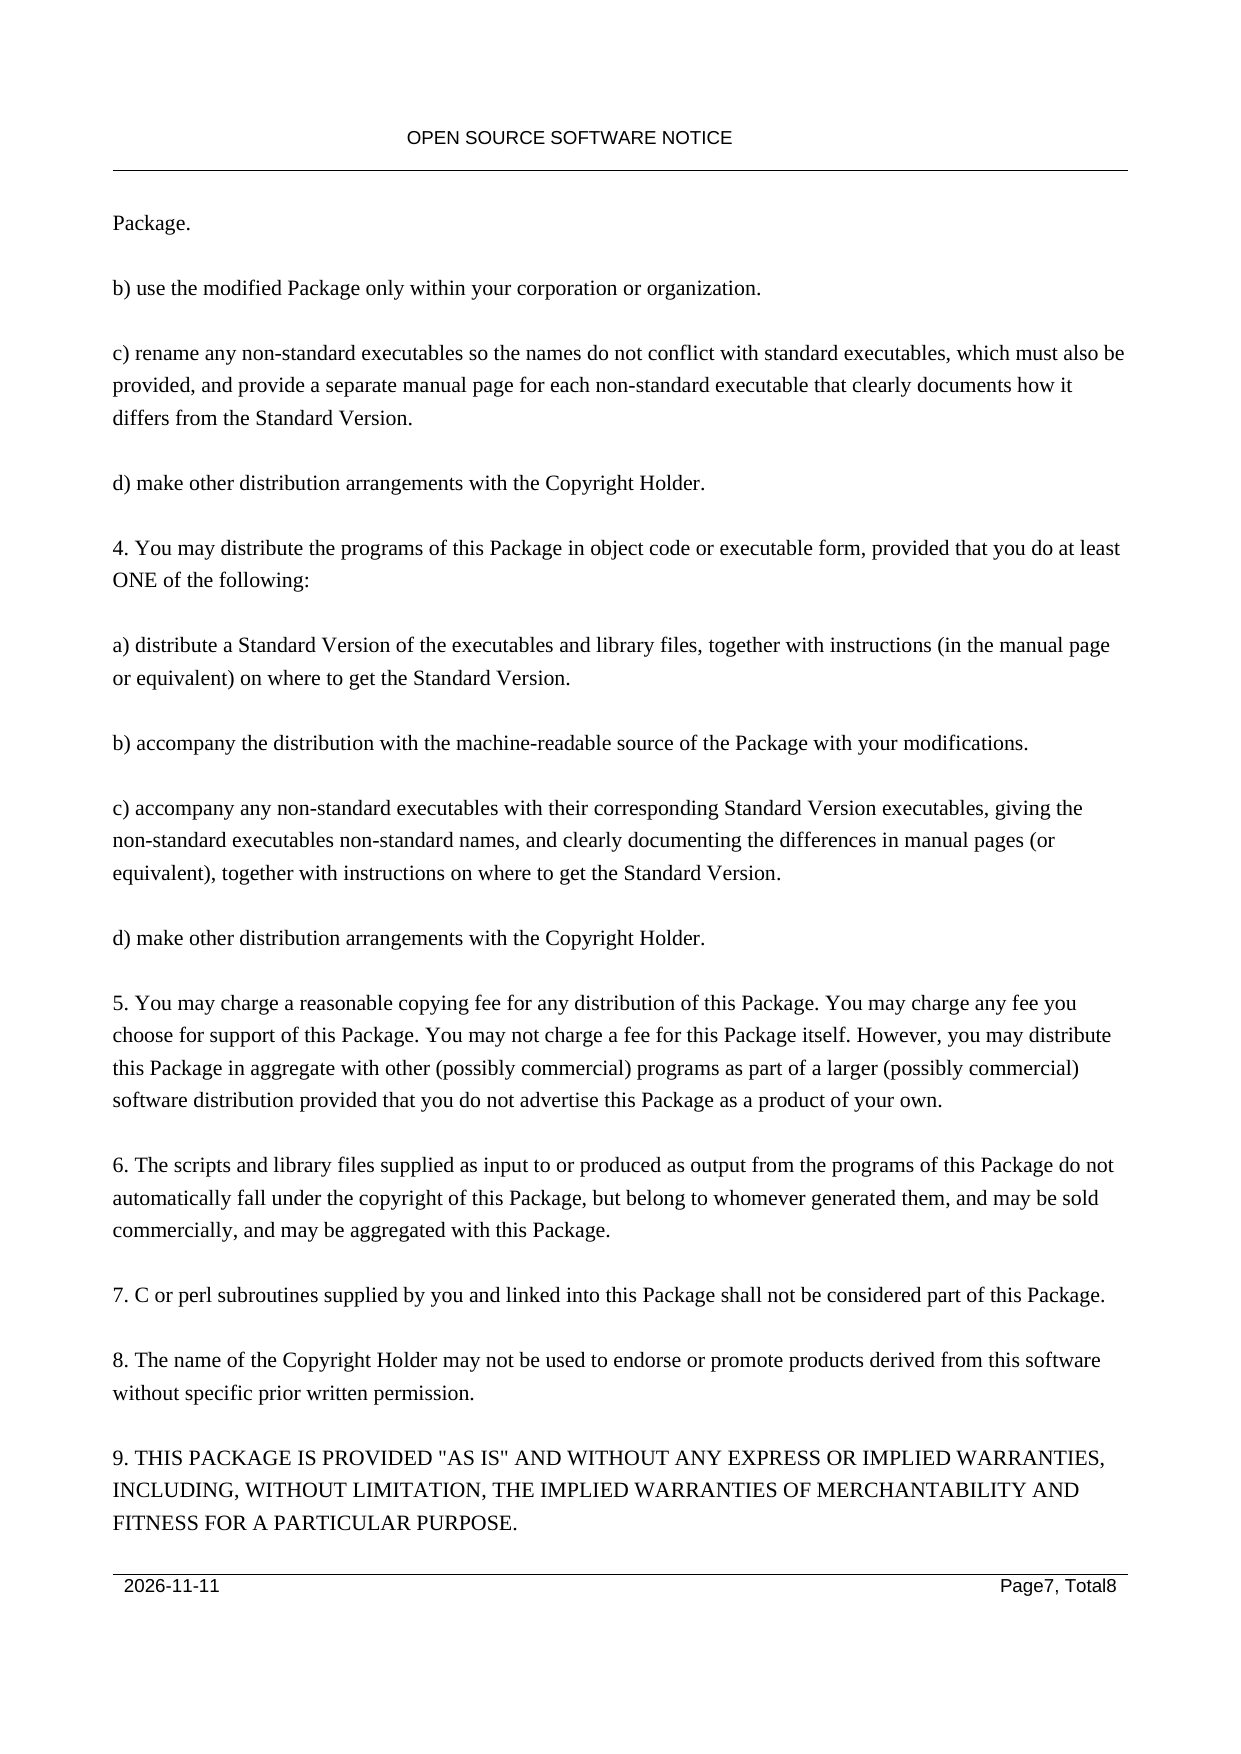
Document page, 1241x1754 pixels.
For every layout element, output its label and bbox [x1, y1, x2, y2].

text [112, 206, 1128, 1539]
